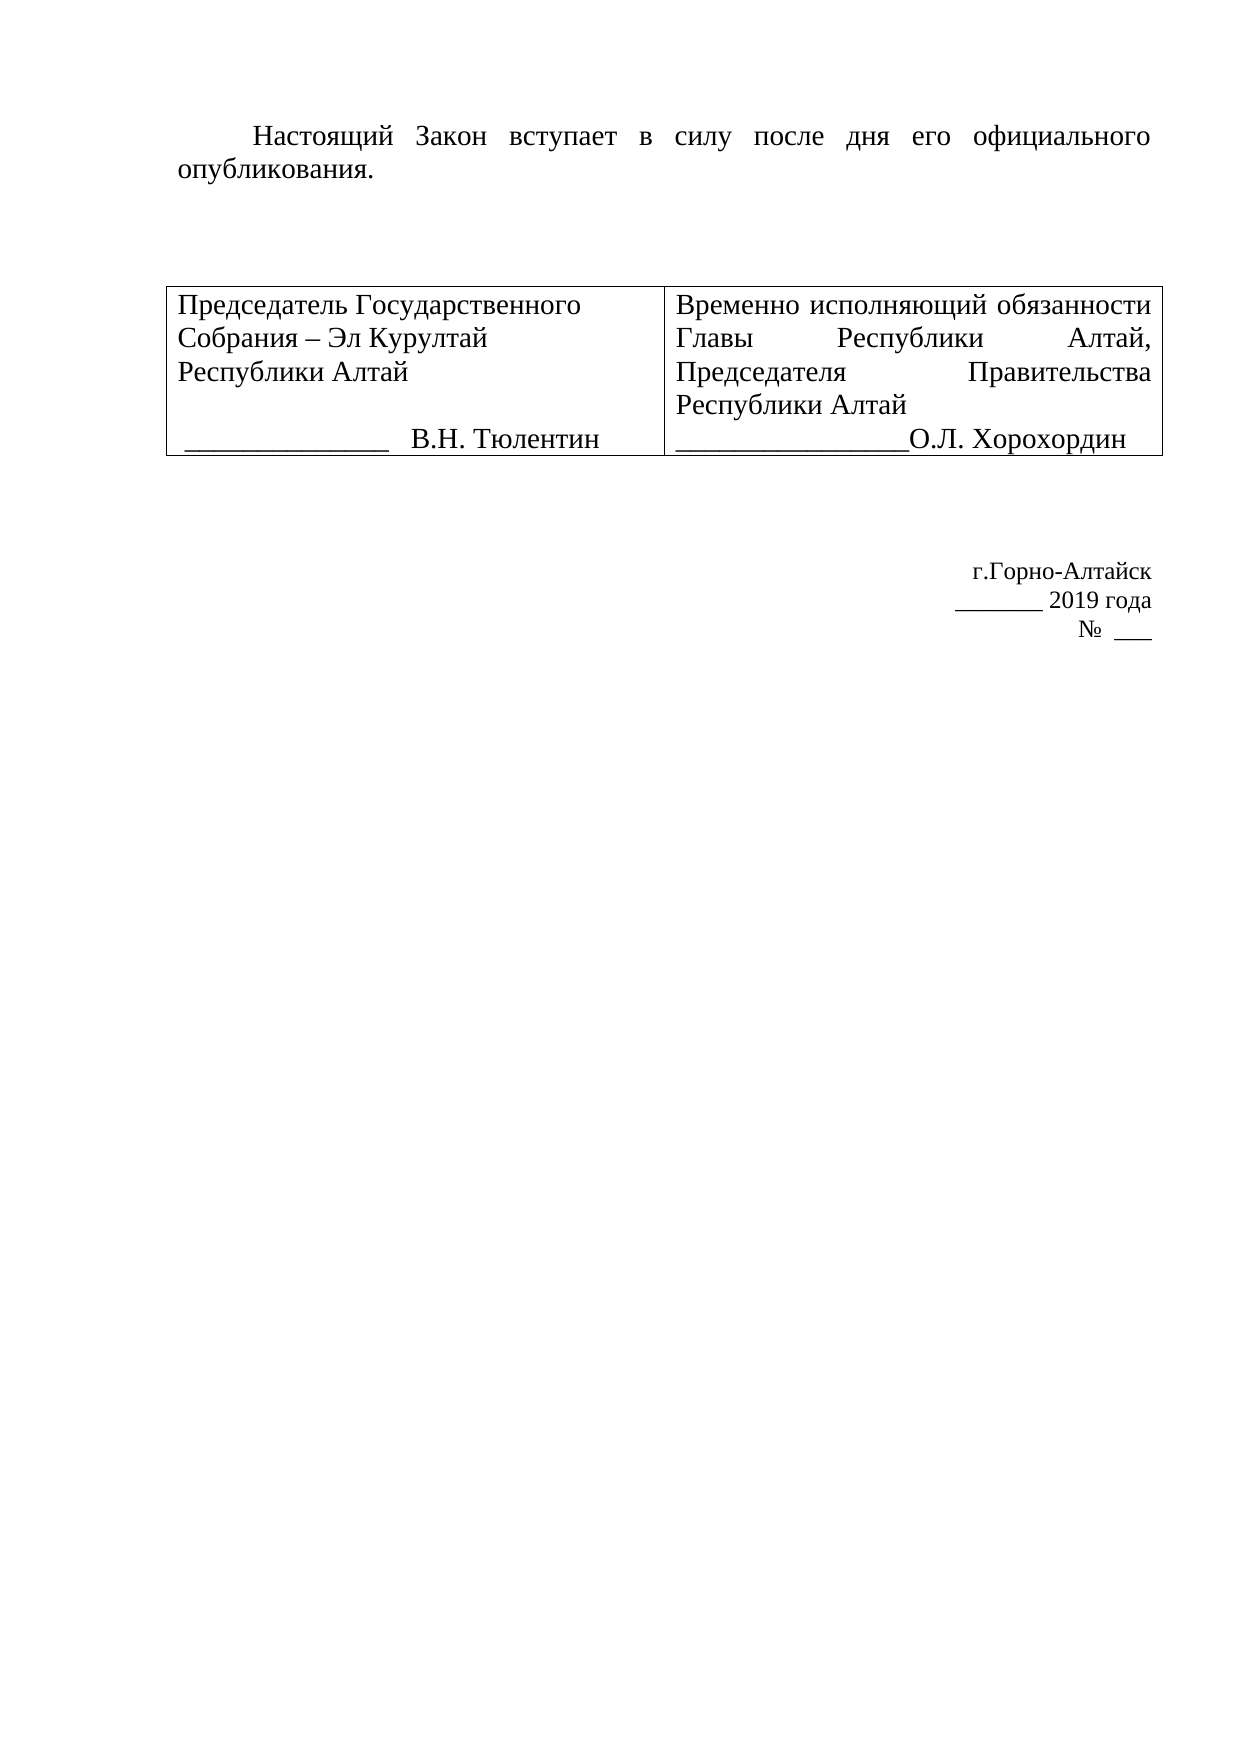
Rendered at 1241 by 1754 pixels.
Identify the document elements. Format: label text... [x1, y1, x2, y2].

text Настоящий Закон вступает в силу после дня его официального опубликования. [177, 118, 1152, 185]
table_header Председатель Государственного Собрания – Эл Курултай Республики Алтай ______________ В.Н. Тюлентин [167, 287, 664, 454]
text г.Горно-Алтайск _______ 2019 года № ___ [797, 556, 1152, 642]
table_header Временно исполняющий обязанности Главы Республики Алтай, Председателя Правительства Республики Алтай ________________О.Л. Хорохордин [665, 287, 1162, 454]
